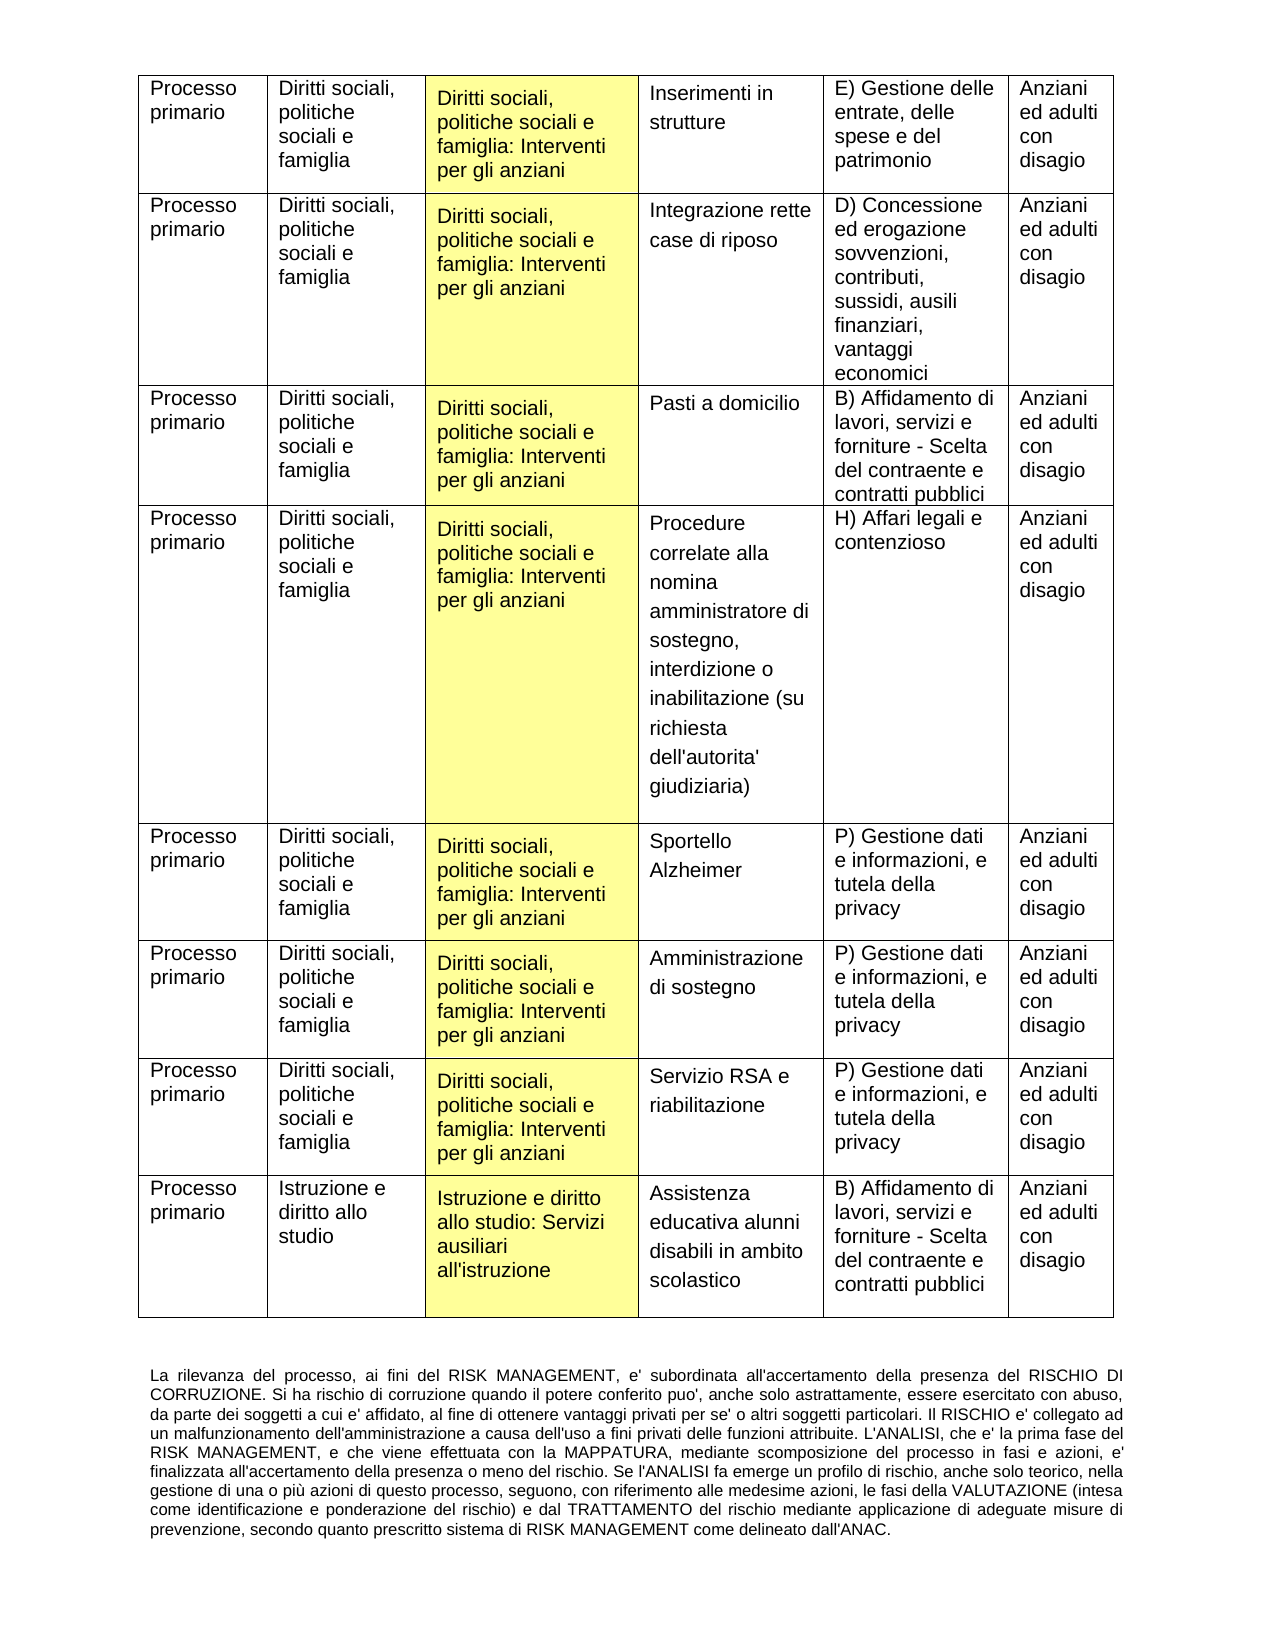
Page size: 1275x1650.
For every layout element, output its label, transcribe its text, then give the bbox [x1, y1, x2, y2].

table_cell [268, 76, 425, 192]
table_cell Anziani ed adulti con disagio [1009, 1059, 1113, 1175]
table_cell Sportello Alzheimer [639, 824, 823, 940]
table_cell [426, 76, 638, 192]
table_cell Integrazione rette case di riposo [639, 194, 823, 385]
text La rilevanza del processo, ai fini del RISK MANAGEMENT, e' subordinata all'accertamento della presenza del RISCHIO DI CORRUZIONE. Si ha rischio di corruzione quando il potere conferito puo', anche solo astrattamente, essere esercitato con abuso, da parte dei soggetti a cui e' affidato, al fine di ottenere vantaggi privati per se' o altri soggetti particolari. Il RISCHIO e' collegato ad un malfunzionamento dell'amministrazione a causa dell'uso a fini privati delle funzioni attribuite. L'ANALISI, che e' la prima fase del RISK MANAGEMENT, e che viene effettuata con la MAPPATURA, mediante scomposizione del processo in fasi e azioni, e' finalizzata all'accertamento della presenza o meno del rischio. Se l'ANALISI fa emerge un profilo di rischio, anche solo teorico, nella gestione di una o più azioni di questo processo, seguono, con riferimento alle medesime azioni, le fasi della VALUTAZIONE (intesa come identificazione e ponderazione del rischio) e dal TRATTAMENTO del rischio mediante applicazione di adeguate misure di prevenzione, secondo quanto prescritto sistema di RISK MANAGEMENT come delineato dall'ANAC. [150, 1366, 1125, 1538]
table_cell Diritti sociali, politiche sociali e famiglia [268, 506, 425, 823]
table_cell P) Gestione dati e informazioni, e tutela della privacy [824, 824, 1008, 940]
table_cell E) Gestione delle entrate, delle spese e del patrimonio [824, 76, 1008, 192]
table_cell Diritti sociali, politiche sociali e famiglia [268, 386, 425, 505]
table_cell Diritti sociali, politiche sociali e famiglia: Interventi per gli anziani [426, 386, 638, 505]
table_cell Processo primario [139, 941, 267, 1057]
table_cell P) Gestione dati e informazioni, e tutela della privacy [824, 1059, 1008, 1175]
table_cell Anziani ed adulti con disagio [1009, 941, 1113, 1057]
table_cell Processo primario [139, 194, 267, 385]
table_cell Diritti sociali, politiche sociali e famiglia [268, 194, 425, 385]
table_cell Diritti sociali, politiche sociali e famiglia: Interventi per gli anziani [426, 506, 638, 823]
table_cell Procedure correlate alla nomina amministratore di sostegno, interdizione o inabilitazione (su richiesta dell'autorita' giudiziaria) [639, 506, 823, 823]
table_cell Amministrazione di sostegno [639, 941, 823, 1057]
table_cell Diritti sociali, politiche sociali e famiglia: Interventi per gli anziani [426, 824, 638, 940]
table_cell Diritti sociali, politiche sociali e famiglia [268, 941, 425, 1057]
table_cell Anziani ed adulti con disagio [1009, 506, 1113, 823]
table_cell Processo primario [139, 506, 267, 823]
table_cell Diritti sociali, politiche sociali e famiglia [268, 1059, 425, 1175]
table_cell Anziani ed adulti con disagio [1009, 824, 1113, 940]
table_cell Diritti sociali, politiche sociali e famiglia [268, 824, 425, 940]
table_cell Anziani ed adulti con disagio [1009, 386, 1113, 505]
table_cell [1009, 76, 1113, 192]
table_cell P) Gestione dati e informazioni, e tutela della privacy [824, 941, 1008, 1057]
table_cell Inserimenti in strutture [639, 76, 823, 192]
table_cell Servizio RSA e riabilitazione [639, 1059, 823, 1175]
table_cell Processo primario [139, 1059, 267, 1175]
table_cell Pasti a domicilio [639, 386, 823, 505]
table_cell H) Affari legali e contenzioso [824, 506, 1008, 823]
table_cell Processo primario [139, 76, 267, 192]
table_cell Processo primario [139, 1176, 267, 1317]
table_cell Anziani ed adulti con disagio [1009, 194, 1113, 385]
table_cell Assistenza educativa alunni disabili in ambito scolastico [639, 1176, 823, 1317]
table_cell Diritti sociali, politiche sociali e famiglia: Interventi per gli anziani [426, 941, 638, 1057]
table_cell Processo primario [139, 386, 267, 505]
table_cell B) Affidamento di lavori, servizi e forniture - Scelta del contraente e contratti pubblici [824, 386, 1008, 505]
table_cell B) Affidamento di lavori, servizi e forniture - Scelta del contraente e contratti pubblici [824, 1176, 1008, 1317]
table_cell Istruzione e diritto allo studio [268, 1176, 425, 1317]
table_cell Istruzione e diritto allo studio: Servizi ausiliari all'istruzione [426, 1176, 638, 1317]
table_cell D) Concessione ed erogazione sovvenzioni, contributi, sussidi, ausili finanziari, vantaggi economici [824, 194, 1008, 385]
table_cell Processo primario [139, 824, 267, 940]
table_cell Diritti sociali, politiche sociali e famiglia: Interventi per gli anziani [426, 1059, 638, 1175]
table_cell Diritti sociali, politiche sociali e famiglia: Interventi per gli anziani [426, 194, 638, 385]
table_cell Anziani ed adulti con disagio [1009, 1176, 1113, 1317]
